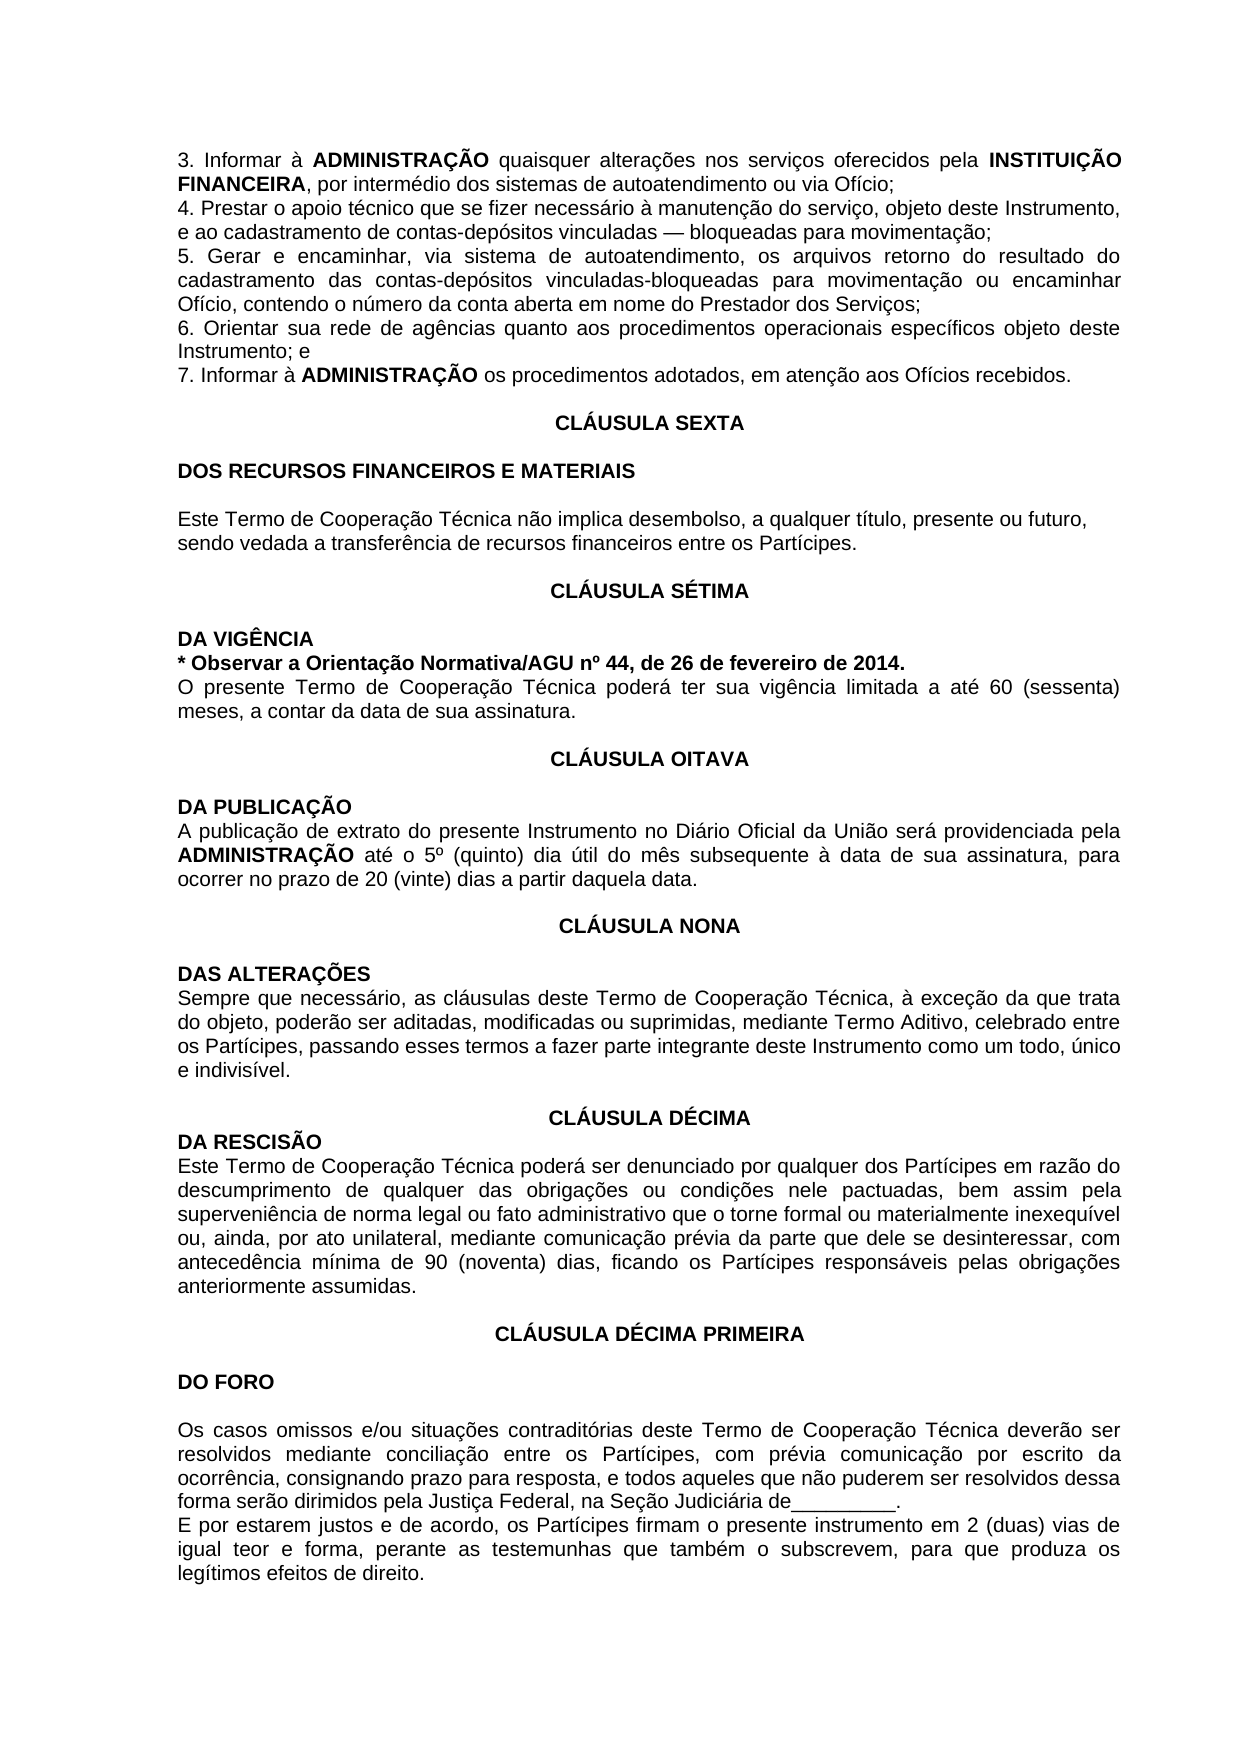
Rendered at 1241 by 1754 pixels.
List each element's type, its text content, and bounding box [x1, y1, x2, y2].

text O presente Termo de Cooperação Técnica poderá ter sua vigência limitada a até 60 (sessenta) meses, a contar da data de sua assinatura. [177, 675, 1122, 723]
text 6. Orientar sua rede de agências quanto aos procedimentos operacionais específicos objeto deste Instrumento; e [177, 315, 1122, 363]
text 7. Informar à ADMINISTRAÇÃO os procedimentos adotados, em atenção aos Ofícios recebidos. [177, 363, 1122, 387]
text A publicação de extrato do presente Instrumento no Diário Oficial da União será providenciada pela ADMINISTRAÇÃO até o 5º (quinto) dia útil do mês subsequente à data de sua assinatura, para ocorrer no prazo de 20 (vinte) dias a partir daquela data. [177, 818, 1122, 890]
text DA VIGÊNCIA [177, 627, 1122, 651]
text DA PUBLICAÇÃO [177, 794, 1122, 818]
text DA RESCISÃO [177, 1130, 1122, 1154]
text 4. Prestar o apoio técnico que se fizer necessário à manutenção do serviço, objeto deste Instrumento, e ao cadastramento de contas-depósitos vinculadas ― bloqueadas para movimentação; [177, 196, 1122, 243]
text Sempre que necessário, as cláusulas deste Termo de Cooperação Técnica, à exceção da que trata do objeto, poderão ser aditadas, modificadas ou suprimidas, mediante Termo Aditivo, celebrado entre os Partícipes, passando esses termos a fazer parte integrante deste Instrumento como um todo, único e indivisível. [177, 986, 1122, 1082]
text Este Termo de Cooperação Técnica poderá ser denunciado por qualquer dos Partícipes em razão do descumprimento de qualquer das obrigações ou condições nele pactuadas, bem assim pela superveniência de norma legal ou fato administrativo que o torne formal ou materialmente inexequível ou, ainda, por ato unilateral, mediante comunicação prévia da parte que dele se desinteressar, com antecedência mínima de 90 (noventa) dias, ficando os Partícipes responsáveis pelas obrigações anteriormente assumidas. [177, 1154, 1122, 1298]
text CLÁUSULA NONA [177, 914, 1122, 938]
text E por estarem justos e de acordo, os Partícipes firmam o presente instrumento em 2 (duas) vias de igual teor e forma, perante as testemunhas que também o subscrevem, para que produza os legítimos efeitos de direito. [177, 1513, 1122, 1585]
text Este Termo de Cooperação Técnica não implica desembolso, a qualquer título, presente ou futuro, sendo vedada a transferência de recursos financeiros entre os Partícipes. [177, 507, 1122, 555]
text CLÁUSULA SÉTIMA [177, 579, 1122, 603]
text CLÁUSULA OITAVA [177, 747, 1122, 771]
text * Observar a Orientação Normativa/AGU nº 44, de 26 de fevereiro de 2014. [177, 651, 1122, 675]
text CLÁUSULA DÉCIMA PRIMEIRA [177, 1322, 1122, 1346]
text CLÁUSULA DÉCIMA [177, 1106, 1122, 1130]
text Os casos omissos e/ou situações contraditórias deste Termo de Cooperação Técnica deverão ser resolvidos mediante conciliação entre os Partícipes, com prévia comunicação por escrito da ocorrência, consignando prazo para resposta, e todos aqueles que não puderem ser resolvidos dessa forma serão dirimidos pela Justiça Federal, na Seção Judiciária de_________. [177, 1417, 1122, 1513]
text 5. Gerar e encaminhar, via sistema de autoatendimento, os arquivos retorno do resultado do cadastramento das contas-depósitos vinculadas-bloqueadas para movimentação ou encaminhar Ofício, contendo o número da conta aberta em nome do Prestador dos Serviços; [177, 243, 1122, 315]
text 3. Informar à ADMINISTRAÇÃO quaisquer alterações nos serviços oferecidos pela INSTITUIÇÃO FINANCEIRA, por intermédio dos sistemas de autoatendimento ou via Ofício; [177, 148, 1122, 196]
text CLÁUSULA SEXTA [177, 411, 1122, 435]
text DAS ALTERAÇÕES [177, 962, 1122, 986]
text DOS RECURSOS FINANCEIROS E MATERIAIS [177, 459, 1122, 483]
text DO FORO [177, 1369, 1122, 1393]
